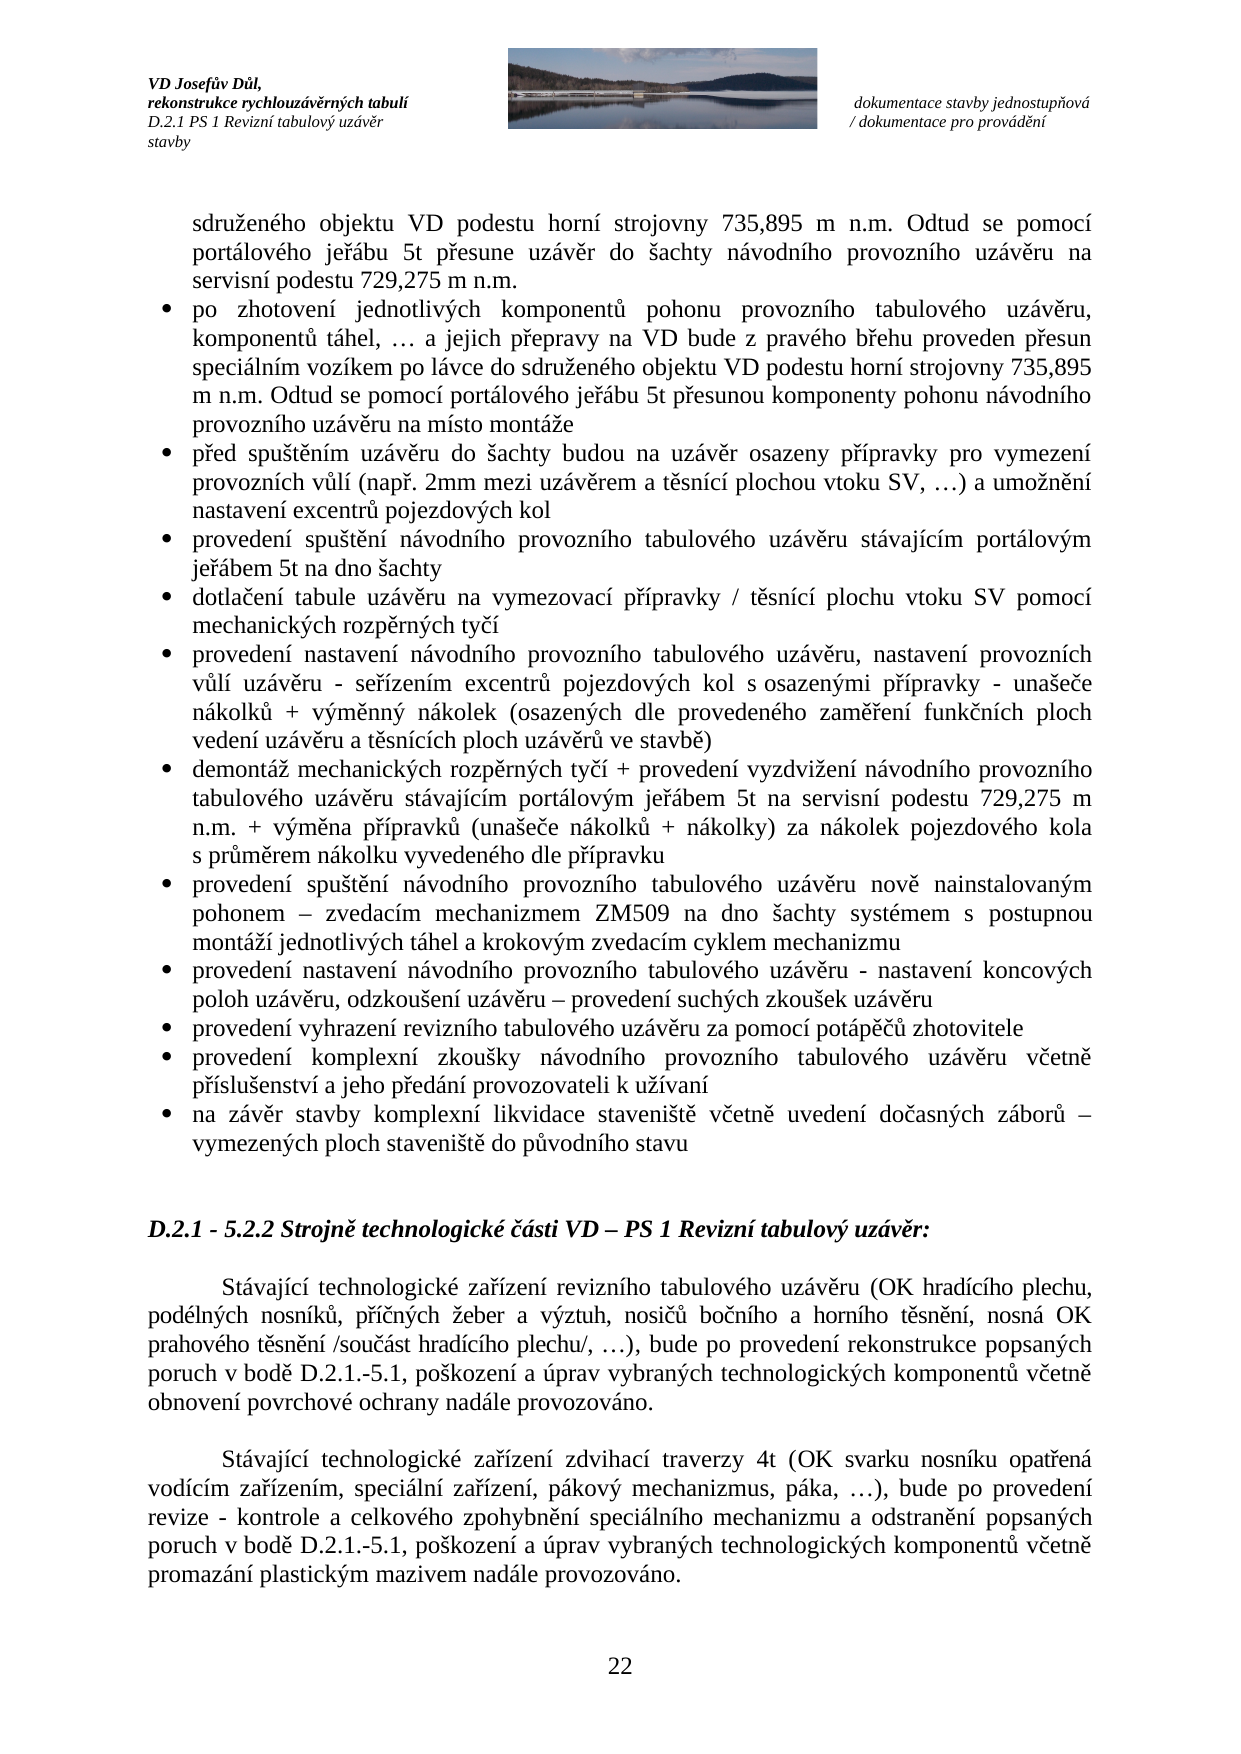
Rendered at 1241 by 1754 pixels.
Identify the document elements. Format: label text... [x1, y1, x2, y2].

list dotlačení tabule uzávěru na vymezovací přípravky / těsnící plochu vtoku SV pomocí mechanických rozpěrných tyčí [162, 582, 1092, 639]
list na závěr stavby komplexní likvidace staveniště včetně uvedení dočasných záborů – vymezených ploch staveniště do původního stavu [162, 1099, 1092, 1157]
list provedení nastavení návodního provozního tabulového uzávěru, nastavení provozních vůlí uzávěru - seřízením excentrů pojezdových kol s osazenými přípravky - unašeče nákolků + výměnný nákolek (osazených dle provedeného zaměření funkčních ploch vedení uzávěru a těsnících ploch uzávěrů ve stavbě) [162, 639, 1092, 754]
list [162, 208, 1092, 294]
list provedení spuštění návodního provozního tabulového uzávěru nově nainstalovaným pohonem – zvedacím mechanizmem ZM509 na dno šachty systémem s postupnou montáží jednotlivých táhel a krokovým zvedacím cyklem mechanizmu [162, 869, 1092, 956]
list po zhotovení jednotlivých komponentů pohonu provozního tabulového uzávěru, komponentů táhel, … a jejich přepravy na VD bude z pravého břehu proveden přesun speciálním vozíkem po lávce do sdruženého objektu VD podestu horní strojovny 735,895 m n.m. Odtud se pomocí portálového jeřábu 5t přesunou komponenty pohonu návodního provozního uzávěru na místo montáže [162, 294, 1092, 438]
list provedení komplexní zkoušky návodního provozního tabulového uzávěru včetně příslušenství a jeho předání provozovateli k užívaní [162, 1042, 1092, 1099]
list provedení vyhrazení revizního tabulového uzávěru za pomocí potápěčů zhotovitele [162, 1013, 1092, 1042]
list Stávající technologické zařízení revizního tabulového uzávěru (OK hradícího plechu, podélných nosníků, příčných žeber a výztuh, nosičů bočního a horního těsnění, nosná OK prahového těsnění /součást hradícího plechu/, …), bude po provedení rekonstrukce popsaných poruch v bodě D.2.1.-5.1, poškození a úprav vybraných technologických komponentů včetně obnovení povrchové ochrany nadále provozováno. [148, 1272, 1092, 1416]
list demontáž mechanických rozpěrných tyčí + provedení vyzdvižení návodního provozního tabulového uzávěru stávajícím portálovým jeřábem 5t na servisní podestu 729,275 m n.m. + výměna přípravků (unašeče nákolků + nákolky) za nákolek pojezdového kola s průměrem nákolku vyvedeného dle přípravku [162, 754, 1092, 869]
list provedení spuštění návodního provozního tabulového uzávěru stávajícím portálovým jeřábem 5t na dno šachty [162, 524, 1092, 582]
list před spuštěním uzávěru do šachty budou na uzávěr osazeny přípravky pro vymezení provozních vůlí (např. 2mm mezi uzávěrem a těsnící plochou vtoku SV, …) a umožnění nastavení excentrů pojezdových kol [162, 438, 1092, 524]
text D.2.1 - 5.2.2 Strojně technologické části VD – PS 1 Revizní tabulový uzávěr: [148, 1214, 1092, 1243]
picture [508, 48, 818, 129]
list provedení nastavení návodního provozního tabulového uzávěru - nastavení koncových poloh uzávěru, odzkoušení uzávěru – provedení suchých zkoušek uzávěru [162, 956, 1092, 1013]
list Stávající technologické zařízení zdvihací traverzy 4t (OK svarku nosníku opatřená vodícím zařízením, speciální zařízení, pákový mechanizmus, páka, …), bude po provedení revize - kontrole a celkového zpohybnění speciálního mechanizmu a odstranění popsaných poruch v bodě D.2.1.-5.1, poškození a úprav vybraných technologických komponentů včetně promazání plastickým mazivem nadále provozováno. [148, 1444, 1092, 1588]
